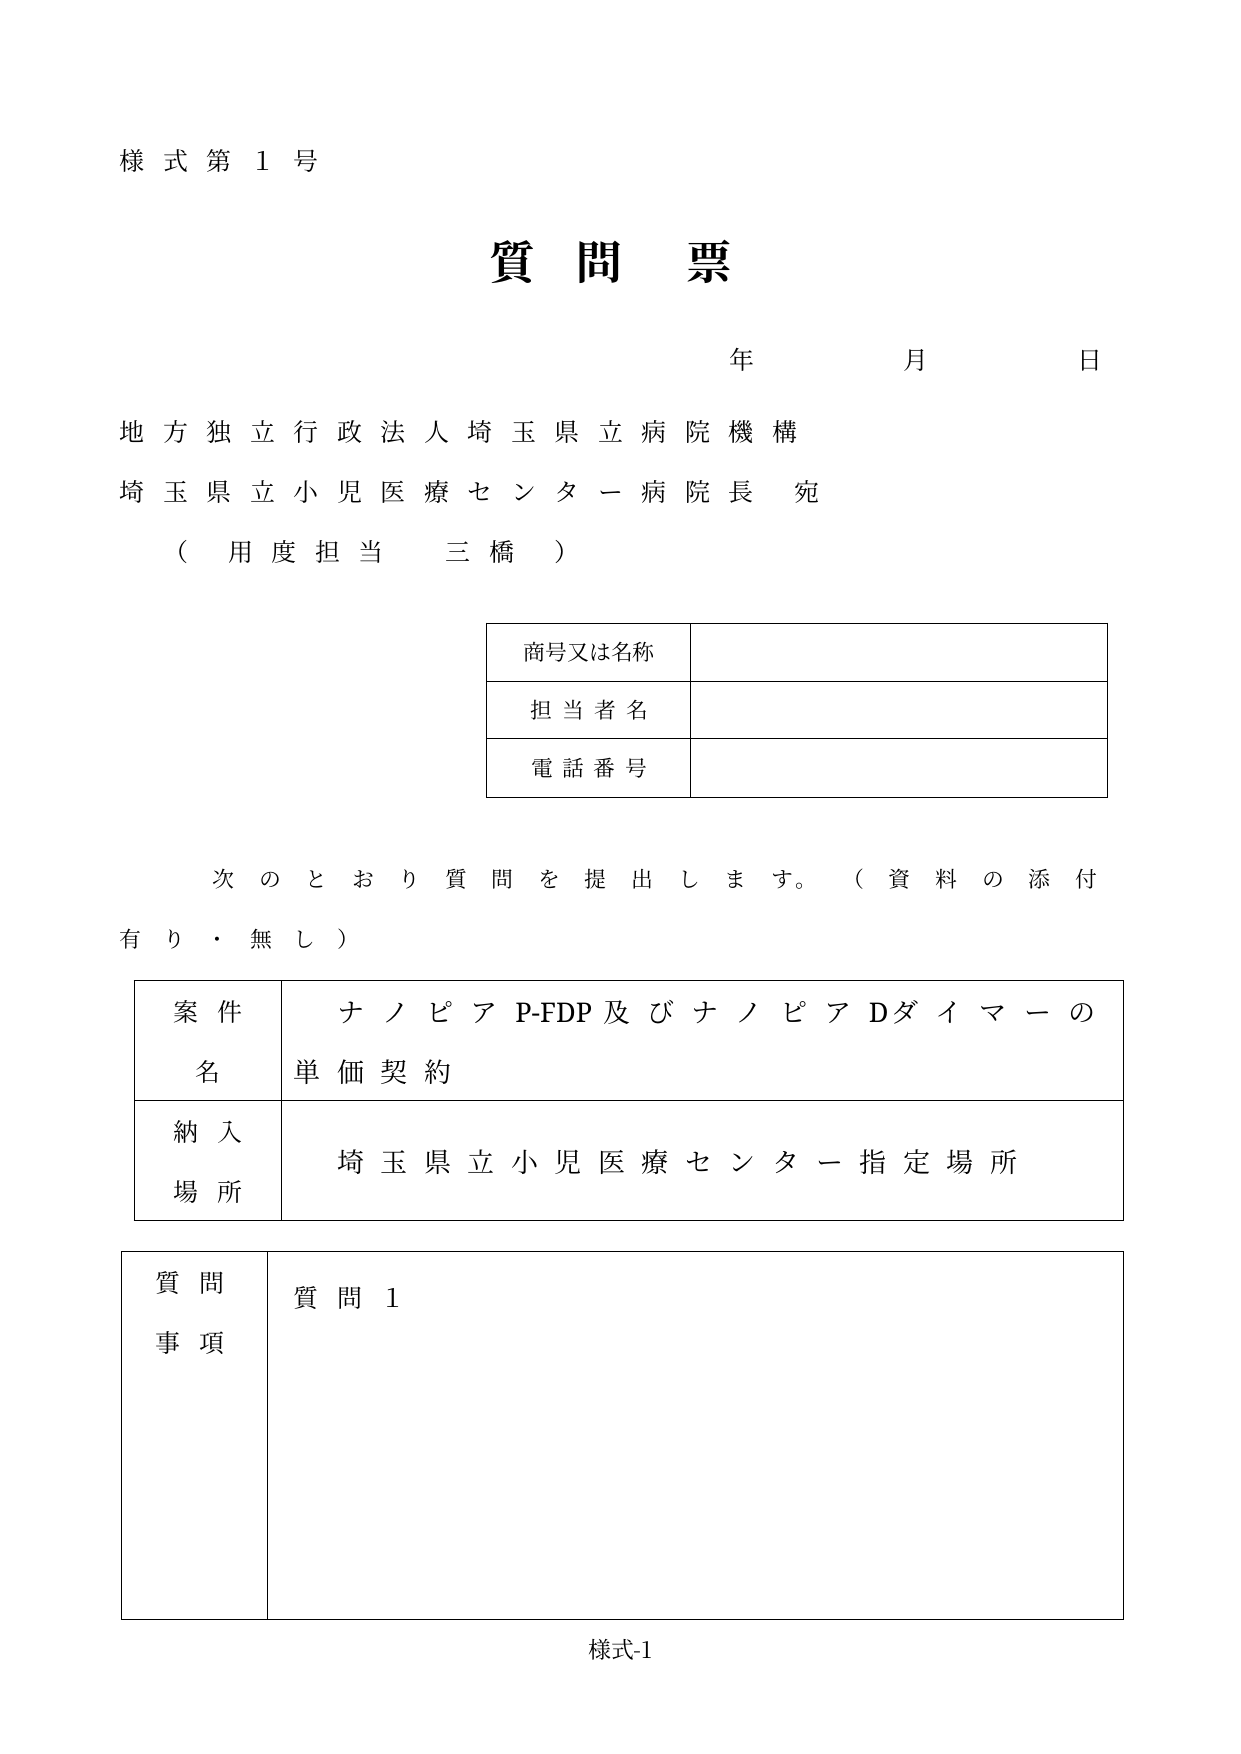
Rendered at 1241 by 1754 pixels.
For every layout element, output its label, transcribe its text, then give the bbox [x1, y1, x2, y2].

title 年 月 日 [119, 329, 1121, 389]
table_header 商号又は名称 [487, 624, 690, 681]
table_header 質問事項 [122, 1252, 267, 1619]
text 埼玉県立小児医療センター病院長 宛 [119, 461, 1121, 521]
table_cell [691, 682, 1107, 738]
text 次のとおり質問を提出します。（資料の添付 有り・無し） [119, 848, 1121, 967]
text 様式第１号 [119, 130, 1121, 190]
table_cell 電話番号 [487, 739, 690, 797]
table_cell 埼玉県立小児医療センター指定場所 [282, 1101, 1123, 1220]
table_header 案件名 [135, 981, 281, 1100]
table_cell 担当者名 [487, 682, 690, 738]
table_header ナノピアP-FDP及びナノピアDダイマーの単価契約 [282, 981, 1123, 1100]
table_header 質問１ 質問２ 質問３ [268, 1252, 1123, 1619]
table_cell [691, 739, 1107, 797]
title 質問票 [119, 215, 1121, 304]
text 地方独立行政法人埼玉県立病院機構 [119, 401, 1121, 461]
table_header [691, 624, 1107, 681]
text （ 用度担当 三橋 ） [119, 521, 1121, 580]
table_cell 納入場所 [135, 1101, 281, 1220]
